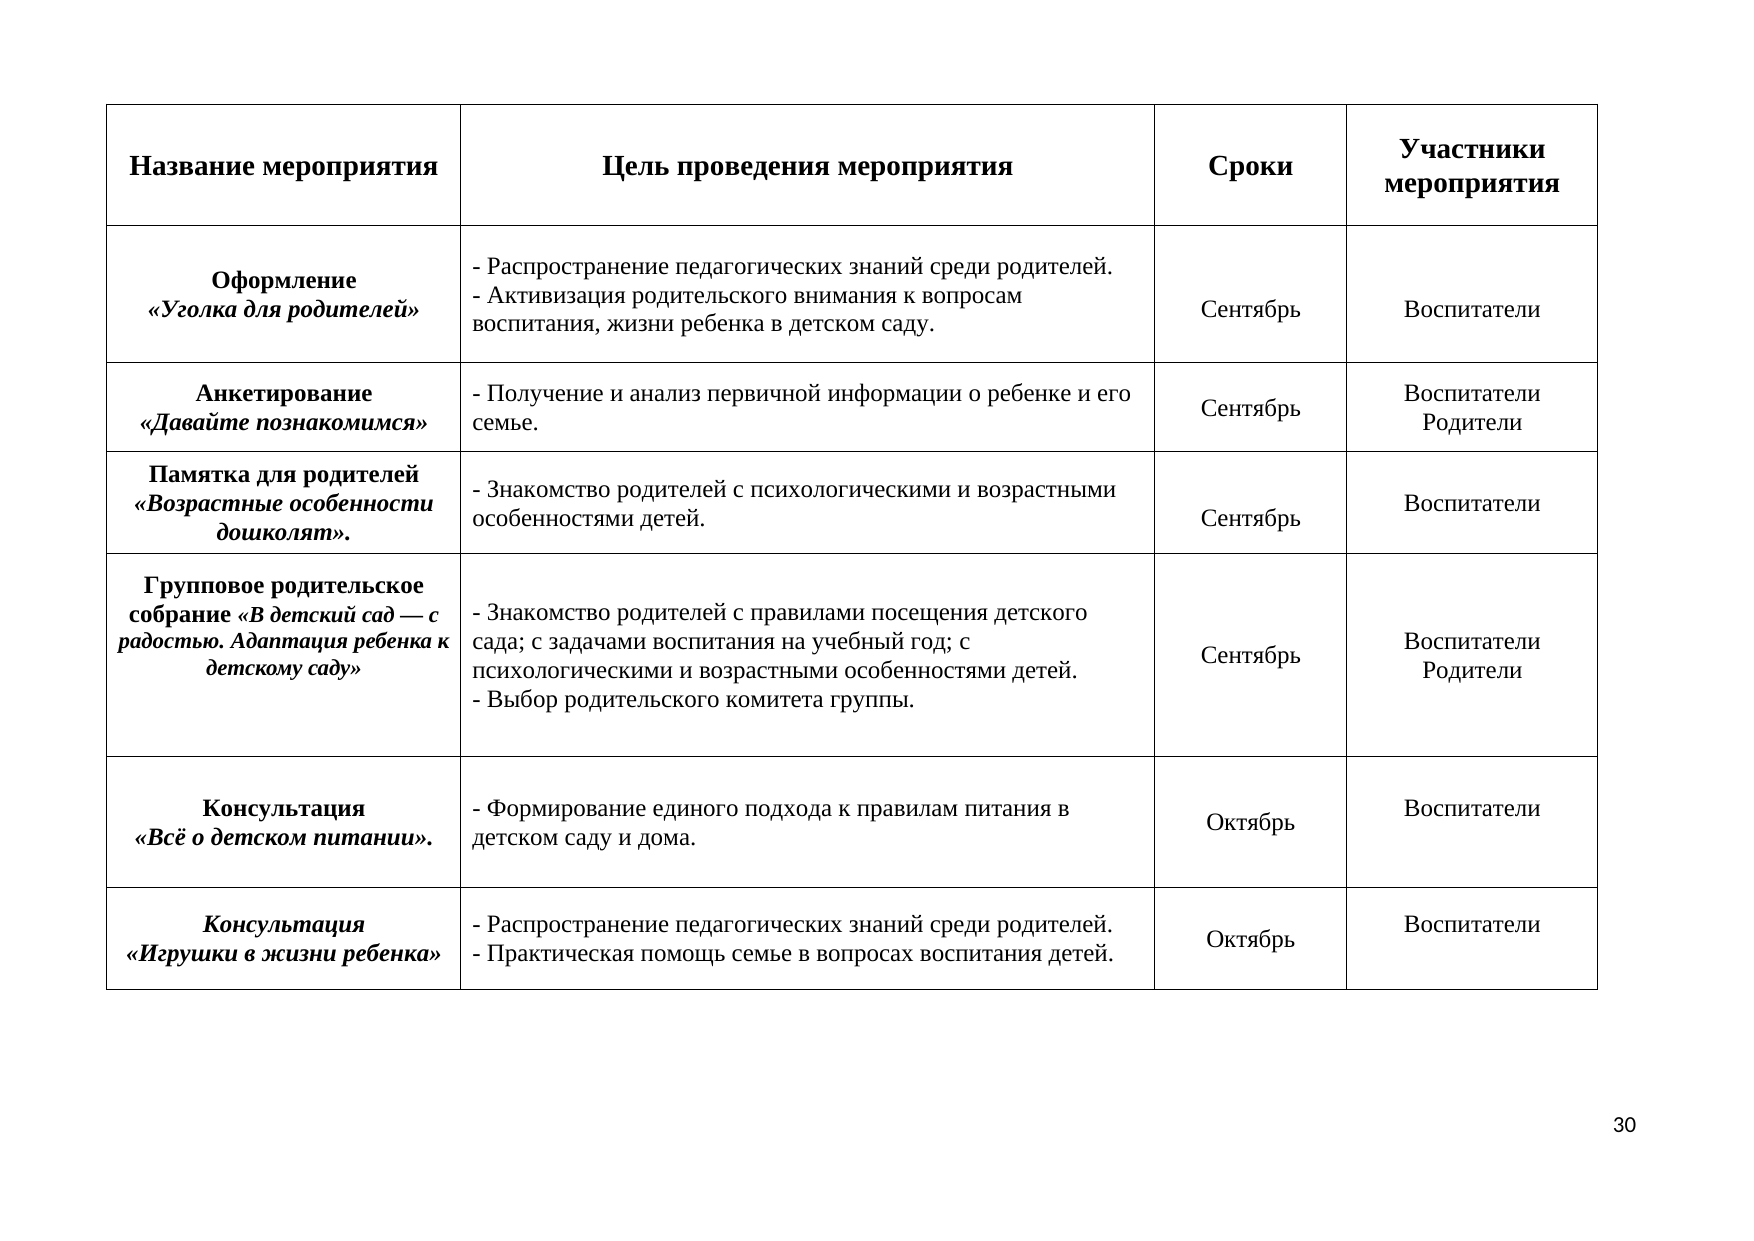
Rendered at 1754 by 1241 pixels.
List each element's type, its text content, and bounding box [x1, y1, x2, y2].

table_cell - Формирование единого подхода к правилам питания в детском саду и дома. [461, 757, 1154, 887]
table_header Название мероприятия [107, 105, 460, 225]
table_cell Воспитатели [1347, 452, 1597, 553]
table_header Цель проведения мероприятия [461, 105, 1154, 225]
table_cell Воспитатели [1347, 226, 1597, 362]
table_cell Сентябрь [1155, 363, 1346, 451]
table_header Участники мероприятия [1347, 105, 1597, 225]
table_cell - Распространение педагогических знаний среди родителей. - Активизация родительского внимания к вопросам воспитания, жизни ребенка в детском саду. [461, 226, 1154, 362]
table_cell Памятка для родителей «Возрастные особенности дошколят». [107, 452, 460, 553]
table_cell Воспитатели Родители [1347, 363, 1597, 451]
table_cell - Знакомство родителей с правилами посещения детского сада; с задачами воспитания на учебный год; с психологическими и возрастными особенностями детей. - Выбор родительского комитета группы. [461, 554, 1154, 756]
table_header Сроки [1155, 105, 1346, 225]
table_cell - Получение и анализ первичной информации о ребенке и его семье. [461, 363, 1154, 451]
table_cell Воспитатели Родители [1347, 554, 1597, 756]
table_cell Консультация «Игрушки в жизни ребенка» [107, 888, 460, 989]
table_cell Воспитатели [1347, 757, 1597, 887]
table_cell Сентябрь [1155, 452, 1346, 553]
table_cell - Знакомство родителей с психологическими и возрастными особенностями детей. [461, 452, 1154, 553]
table_cell Воспитатели [1347, 888, 1597, 989]
table_cell Сентябрь [1155, 554, 1346, 756]
table_cell Консультация «Всё о детском питании». [107, 757, 460, 887]
table_cell - Распространение педагогических знаний среди родителей. - Практическая помощь семье в вопросах воспитания детей. [461, 888, 1154, 989]
table_cell Анкетирование «Давайте познакомимся» [107, 363, 460, 451]
table_cell Групповое родительское собрание «В детский сад — с радостью. Адаптация ребенка к детскому саду» [107, 554, 460, 756]
table_cell Октябрь [1155, 757, 1346, 887]
table_cell Сентябрь [1155, 226, 1346, 362]
table_cell Октябрь [1155, 888, 1346, 989]
table_cell Оформление «Уголка для родителей» [107, 226, 460, 362]
